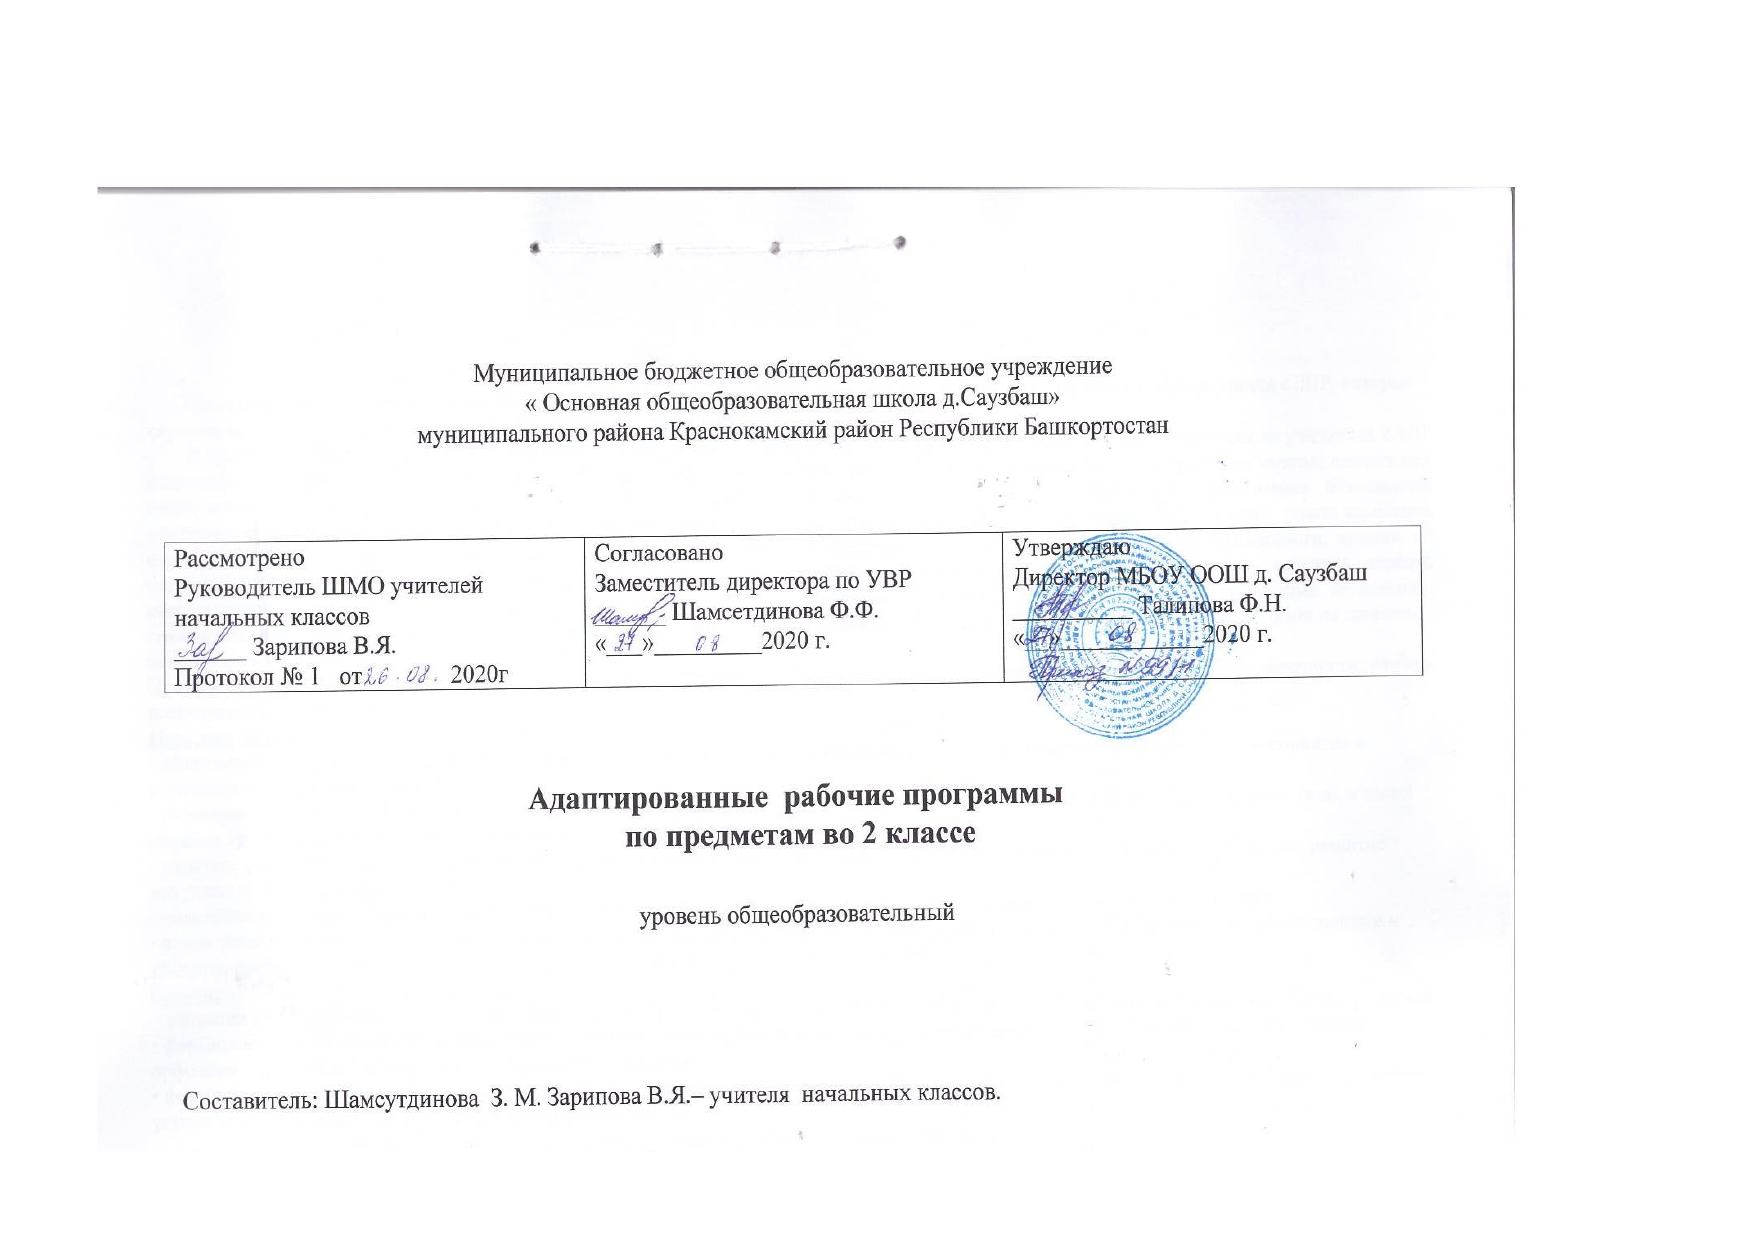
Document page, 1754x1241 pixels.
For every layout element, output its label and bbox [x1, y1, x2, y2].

picture [88, 177, 1523, 1152]
